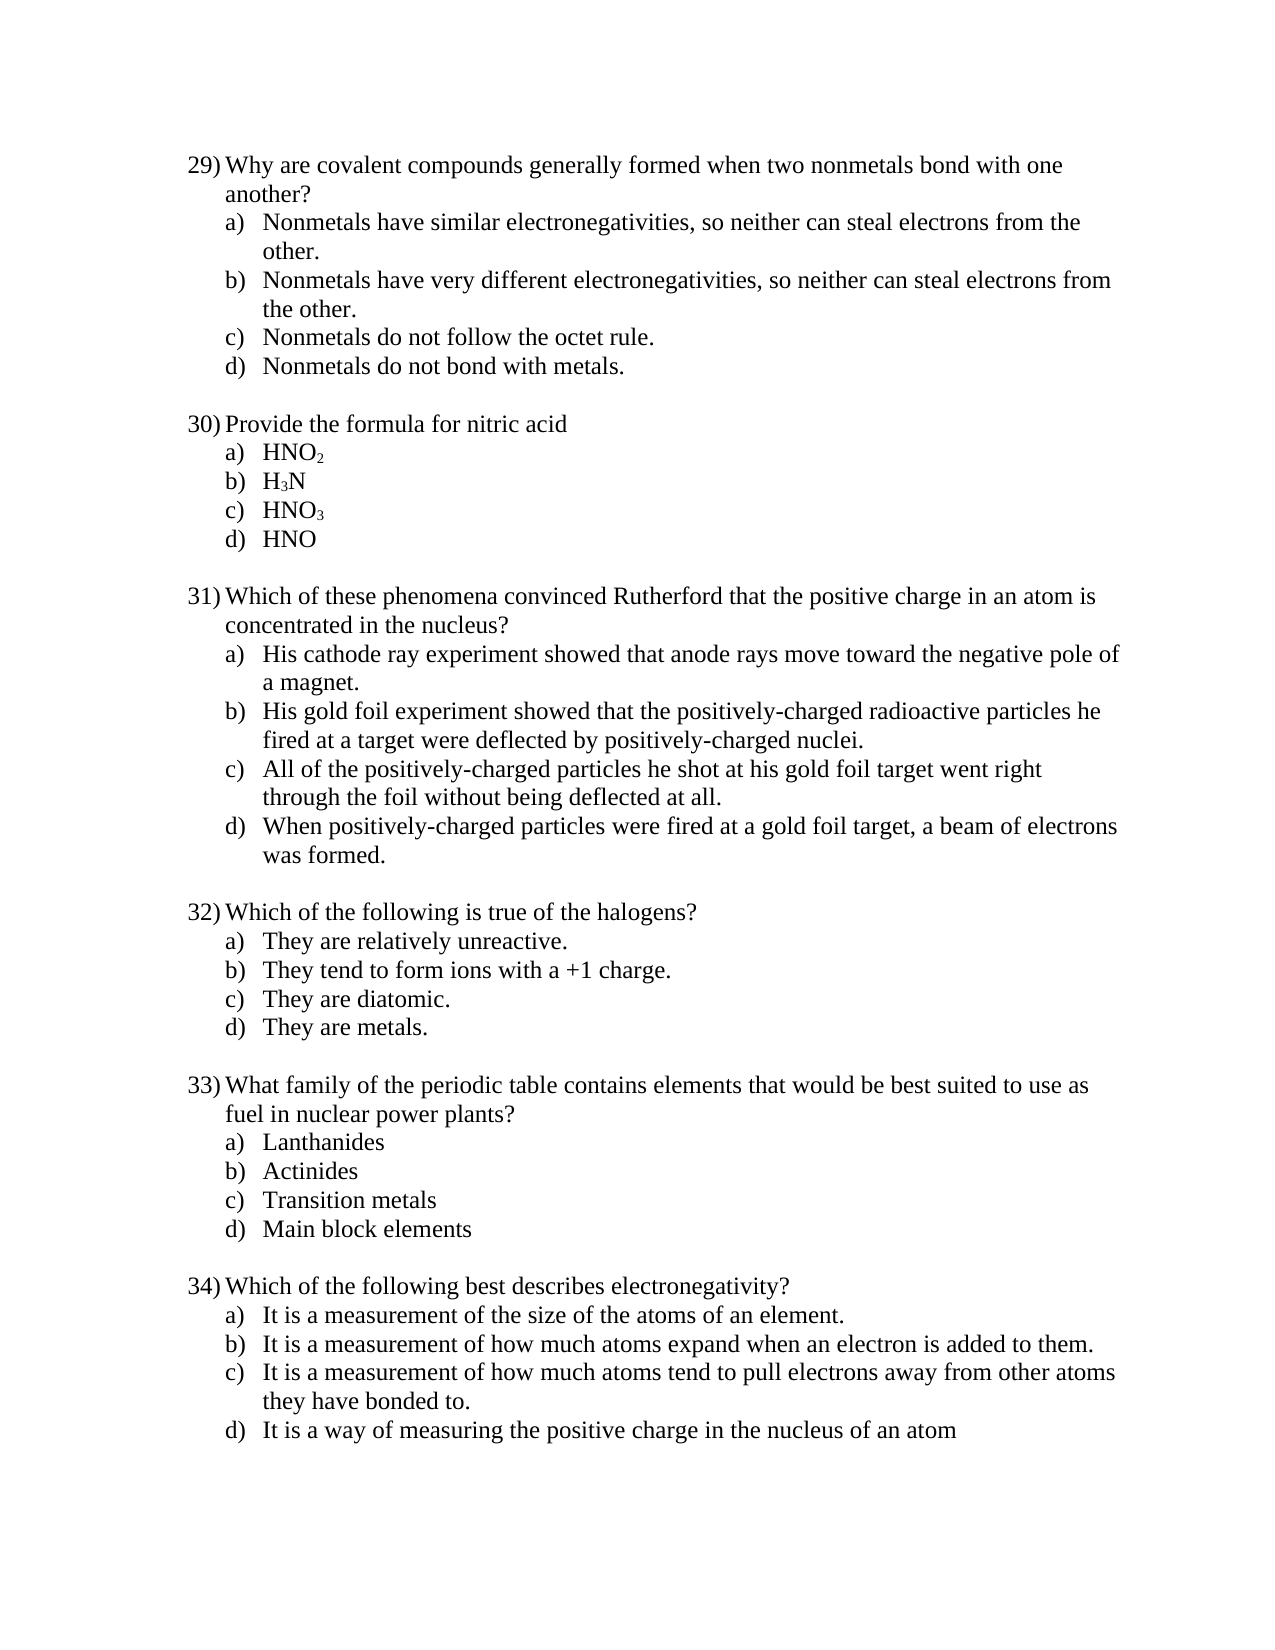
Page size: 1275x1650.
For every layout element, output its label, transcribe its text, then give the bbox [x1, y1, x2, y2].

list Transition metals [225, 1185, 1125, 1214]
list Provide the formula for nitric acid [187, 409, 1125, 437]
list Nonmetals have similar electronegativities, so neither can steal electrons from the other. [225, 207, 1125, 265]
list They tend to form ions with a +1 charge. [225, 955, 1125, 984]
list Nonmetals do not follow the octet rule. [225, 322, 1125, 351]
list What family of the periodic table contains elements that would be best suited to use as fuel in nuclear power plants? [187, 1070, 1125, 1127]
list Why are covalent compounds generally formed when two nonmetals bond with one another? [187, 150, 1125, 207]
list It is a way of measuring the positive charge in the nucleus of an atom [225, 1415, 1125, 1444]
list They are metals. [225, 1012, 1125, 1041]
list When positively-charged particles were fired at a gold foil target, a beam of electrons was formed. [225, 811, 1125, 869]
list HNO [225, 524, 1125, 552]
list They are relatively unreactive. [225, 926, 1125, 955]
list Which of these phenomena convinced Rutherford that the positive charge in an atom is concentrated in the nucleus? [187, 581, 1125, 639]
list It is a measurement of the size of the atoms of an element. [225, 1300, 1125, 1329]
list It is a measurement of how much atoms expand when an electron is added to them. [225, 1329, 1125, 1357]
list HNO2 [225, 437, 1125, 466]
list Nonmetals have very different electronegativities, so neither can steal electrons from the other. [225, 265, 1125, 322]
list HNO3 [225, 495, 1125, 524]
list Which of the following best describes electronegativity? [187, 1271, 1125, 1300]
list H3N [225, 466, 1125, 495]
list Actinides [225, 1156, 1125, 1185]
list They are diatomic. [225, 984, 1125, 1012]
list His gold foil experiment showed that the positively-charged radioactive particles he fired at a target were deflected by positively-charged nuclei. [225, 696, 1125, 754]
list Main block elements [225, 1214, 1125, 1242]
list Which of the following is true of the halogens? [187, 897, 1125, 926]
list All of the positively-charged particles he shot at his gold foil target went right through the foil without being deflected at all. [225, 754, 1125, 811]
list His cathode ray experiment showed that anode rays move toward the negative pole of a magnet. [225, 639, 1125, 696]
list It is a measurement of how much atoms tend to pull electrons away from other atoms they have bonded to. [225, 1357, 1125, 1415]
list Lanthanides [225, 1127, 1125, 1156]
list Nonmetals do not bond with metals. [225, 351, 1125, 380]
